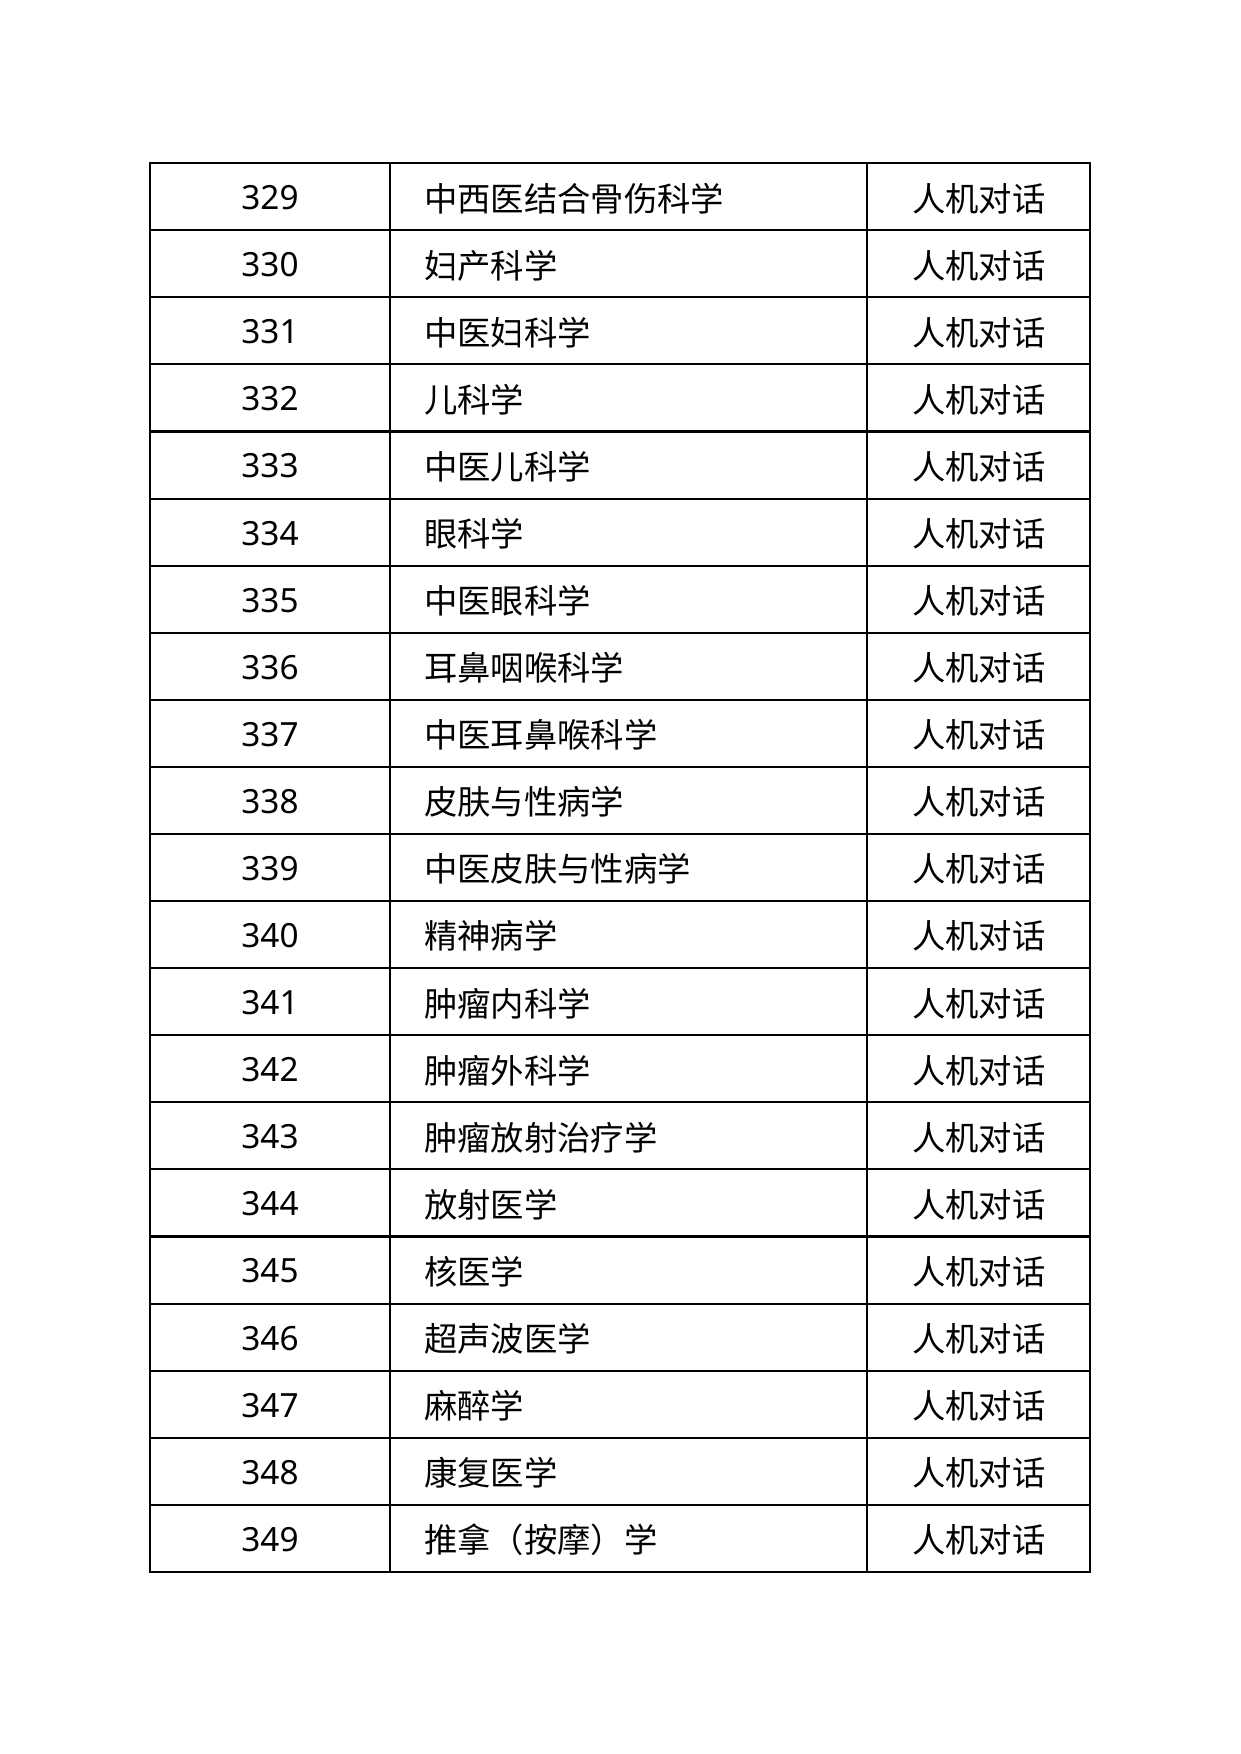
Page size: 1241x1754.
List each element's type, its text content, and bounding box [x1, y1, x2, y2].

table_cell 中西医结合骨伤科学 [391, 164, 866, 229]
table_cell 肿瘤内科学 [391, 969, 866, 1034]
table_cell 342 [151, 1036, 389, 1101]
table_cell 中医眼科学 [391, 567, 866, 632]
table_cell 345 [151, 1238, 389, 1302]
table_cell 331 [151, 298, 389, 363]
table_cell 人机对话 [868, 500, 1089, 564]
table_cell 人机对话 [868, 1103, 1089, 1168]
table_cell 人机对话 [868, 164, 1089, 229]
table_cell 中医妇科学 [391, 298, 866, 363]
table_cell 人机对话 [868, 701, 1089, 766]
table_cell 超声波医学 [391, 1305, 866, 1369]
table_cell 332 [151, 365, 389, 430]
table_cell 人机对话 [868, 835, 1089, 900]
table_cell 346 [151, 1305, 389, 1369]
table_cell 人机对话 [868, 1036, 1089, 1101]
table_cell 340 [151, 902, 389, 967]
table_cell 337 [151, 701, 389, 766]
table_cell 349 [151, 1506, 389, 1571]
table_cell 人机对话 [868, 768, 1089, 833]
table_cell 334 [151, 500, 389, 564]
table_cell 339 [151, 835, 389, 900]
table_cell 皮肤与性病学 [391, 768, 866, 833]
table_cell 儿科学 [391, 365, 866, 430]
table_cell 肿瘤放射治疗学 [391, 1103, 866, 1168]
table_cell 中医儿科学 [391, 433, 866, 497]
table_cell 341 [151, 969, 389, 1034]
table_cell 放射医学 [391, 1170, 866, 1235]
table_cell 康复医学 [391, 1439, 866, 1504]
table_cell 329 [151, 164, 389, 229]
table_cell 338 [151, 768, 389, 833]
table_cell 人机对话 [868, 969, 1089, 1034]
table_cell 人机对话 [868, 634, 1089, 699]
table_cell 人机对话 [868, 1238, 1089, 1302]
table_cell 中医耳鼻喉科学 [391, 701, 866, 766]
table_cell 肿瘤外科学 [391, 1036, 866, 1101]
table_cell 人机对话 [868, 1170, 1089, 1235]
table_cell 343 [151, 1103, 389, 1168]
table_cell 精神病学 [391, 902, 866, 967]
table_cell 人机对话 [868, 298, 1089, 363]
table_cell 333 [151, 433, 389, 497]
table_cell 人机对话 [868, 433, 1089, 497]
table_cell 人机对话 [868, 231, 1089, 296]
table_cell 人机对话 [868, 902, 1089, 967]
table_cell 人机对话 [868, 1305, 1089, 1369]
table_cell 人机对话 [868, 1439, 1089, 1504]
table_cell 核医学 [391, 1238, 866, 1302]
table_cell 335 [151, 567, 389, 632]
table_cell 人机对话 [868, 1372, 1089, 1437]
table_cell 眼科学 [391, 500, 866, 564]
table_cell 344 [151, 1170, 389, 1235]
table_cell 推拿（按摩）学 [391, 1506, 866, 1571]
table_cell 妇产科学 [391, 231, 866, 296]
table_cell 中医皮肤与性病学 [391, 835, 866, 900]
table_cell 336 [151, 634, 389, 699]
table_cell 人机对话 [868, 365, 1089, 430]
table_cell 耳鼻咽喉科学 [391, 634, 866, 699]
table_cell 347 [151, 1372, 389, 1437]
table_cell 330 [151, 231, 389, 296]
table_cell 人机对话 [868, 1506, 1089, 1571]
table_cell 348 [151, 1439, 389, 1504]
table_cell 人机对话 [868, 567, 1089, 632]
table_cell 麻醉学 [391, 1372, 866, 1437]
